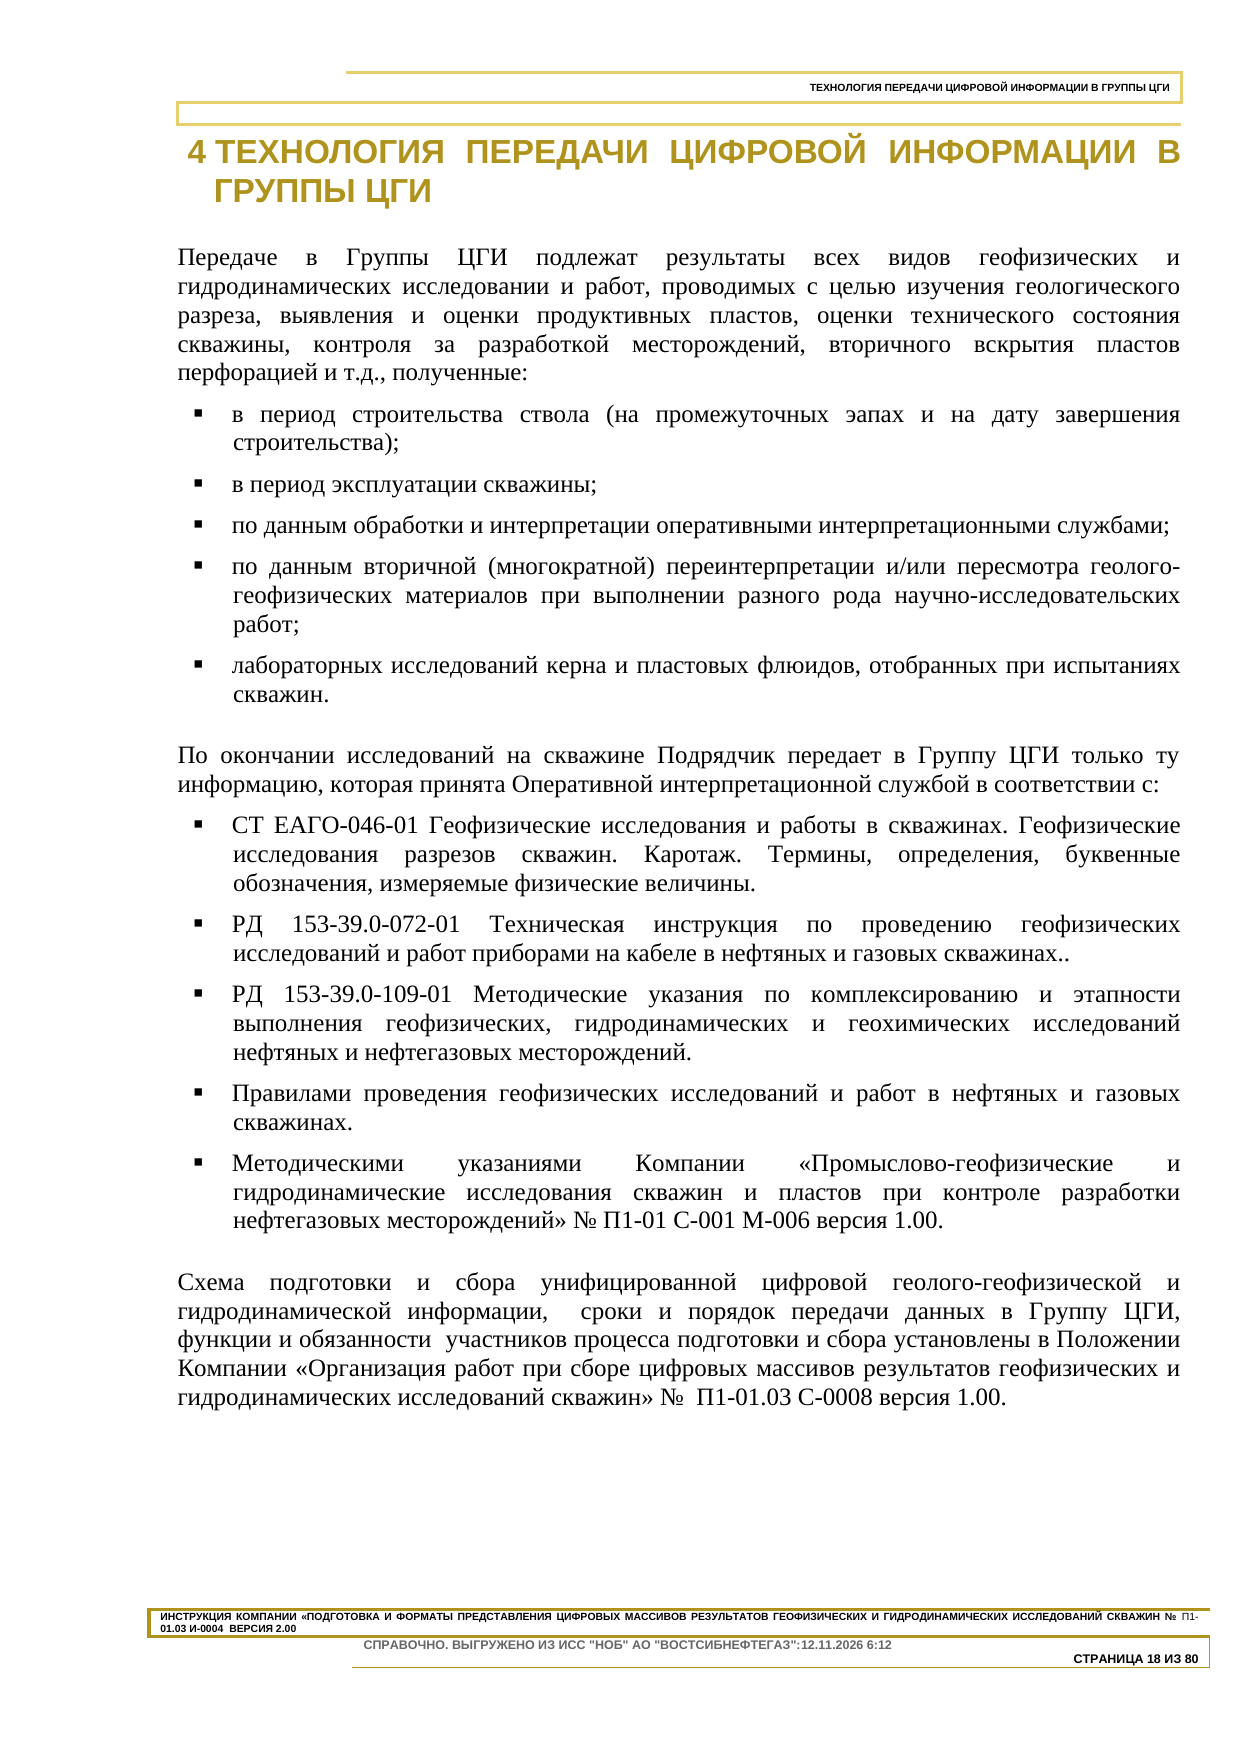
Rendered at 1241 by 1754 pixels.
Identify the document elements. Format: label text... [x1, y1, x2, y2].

list Правилами проведения геофизических исследований и работ в нефтяных и газовых скважинах. [192, 1078, 1181, 1135]
list по данным обработки и интерпретации оперативными интерпретационными службами; [192, 510, 1181, 539]
list РД 153-39.0-109-01 Методические указания по комплексированию и этапности выполнения геофизических, гидродинамических и геохимических исследований нефтяных и нефтегазовых месторождений. [192, 979, 1181, 1065]
text По окончании исследований на скважине Подрядчик передает в Группу ЦГИ только ту информацию, которая принята Оперативной интерпретационной службой в соответствии с: [177, 740, 1181, 798]
list лабораторных исследований керна и пластовых флюидов, отобранных при испытаниях скважин. [192, 650, 1181, 707]
list РД 153-39.0-072-01 Техническая инструкция по проведению геофизических исследований и работ приборами на кабеле в нефтяных и газовых скважинах.. [192, 909, 1181, 967]
subtitle ТЕХНОЛОГИЯ ПЕРЕДАЧИ ЦИФРОВОЙ ИНФОРМАЦИИ В ГРУППЫ ЦГИ [187, 133, 1181, 209]
list в период строительства ствола (на промежуточных эапах и на дату завершения строительства); [192, 399, 1181, 456]
text Передаче в Группы ЦГИ подлежат результаты всех видов геофизических и гидродинамических исследовании и работ, проводимых с целью изучения геологического разреза, выявления и оценки продуктивных пластов, оценки технического состояния скважины, контроля за разработкой месторождений, вторичного вскрытия пластов перфорацией и т.д., полученные: [177, 242, 1181, 386]
list по данным вторичной (многократной) переинтерпретации и/или пересмотра геолого-геофизических материалов при выполнении разного рода научно-исследовательских работ; [192, 551, 1181, 637]
list СТ ЕАГО-046-01 Геофизические исследования и работы в скважинах. Геофизические исследования разрезов скважин. Каротаж. Термины, определения, буквенные обозначения, измеряемые физические величины. [192, 810, 1181, 897]
list Методическими указаниями Компании «Промыслово-геофизические и гидродинамические исследования скважин и пластов при контроле разработки нефтегазовых месторождений» № П1-01 С-001 М-006 версия 1.00. [192, 1148, 1181, 1234]
list в период эксплуатации скважины; [192, 469, 1181, 497]
text Схема подготовки и сбора унифицированной цифровой геолого-геофизической и гидродинамической информации, сроки и порядок передачи данных в Группу ЦГИ, функции и обязанности участников процесса подготовки и сбора установлены в Положении Компании «Организация работ при сборе цифровых массивов результатов геофизических и гидродинамических исследований скважин» № П1-01.03 С-0008 версия 1.00. [177, 1267, 1181, 1411]
